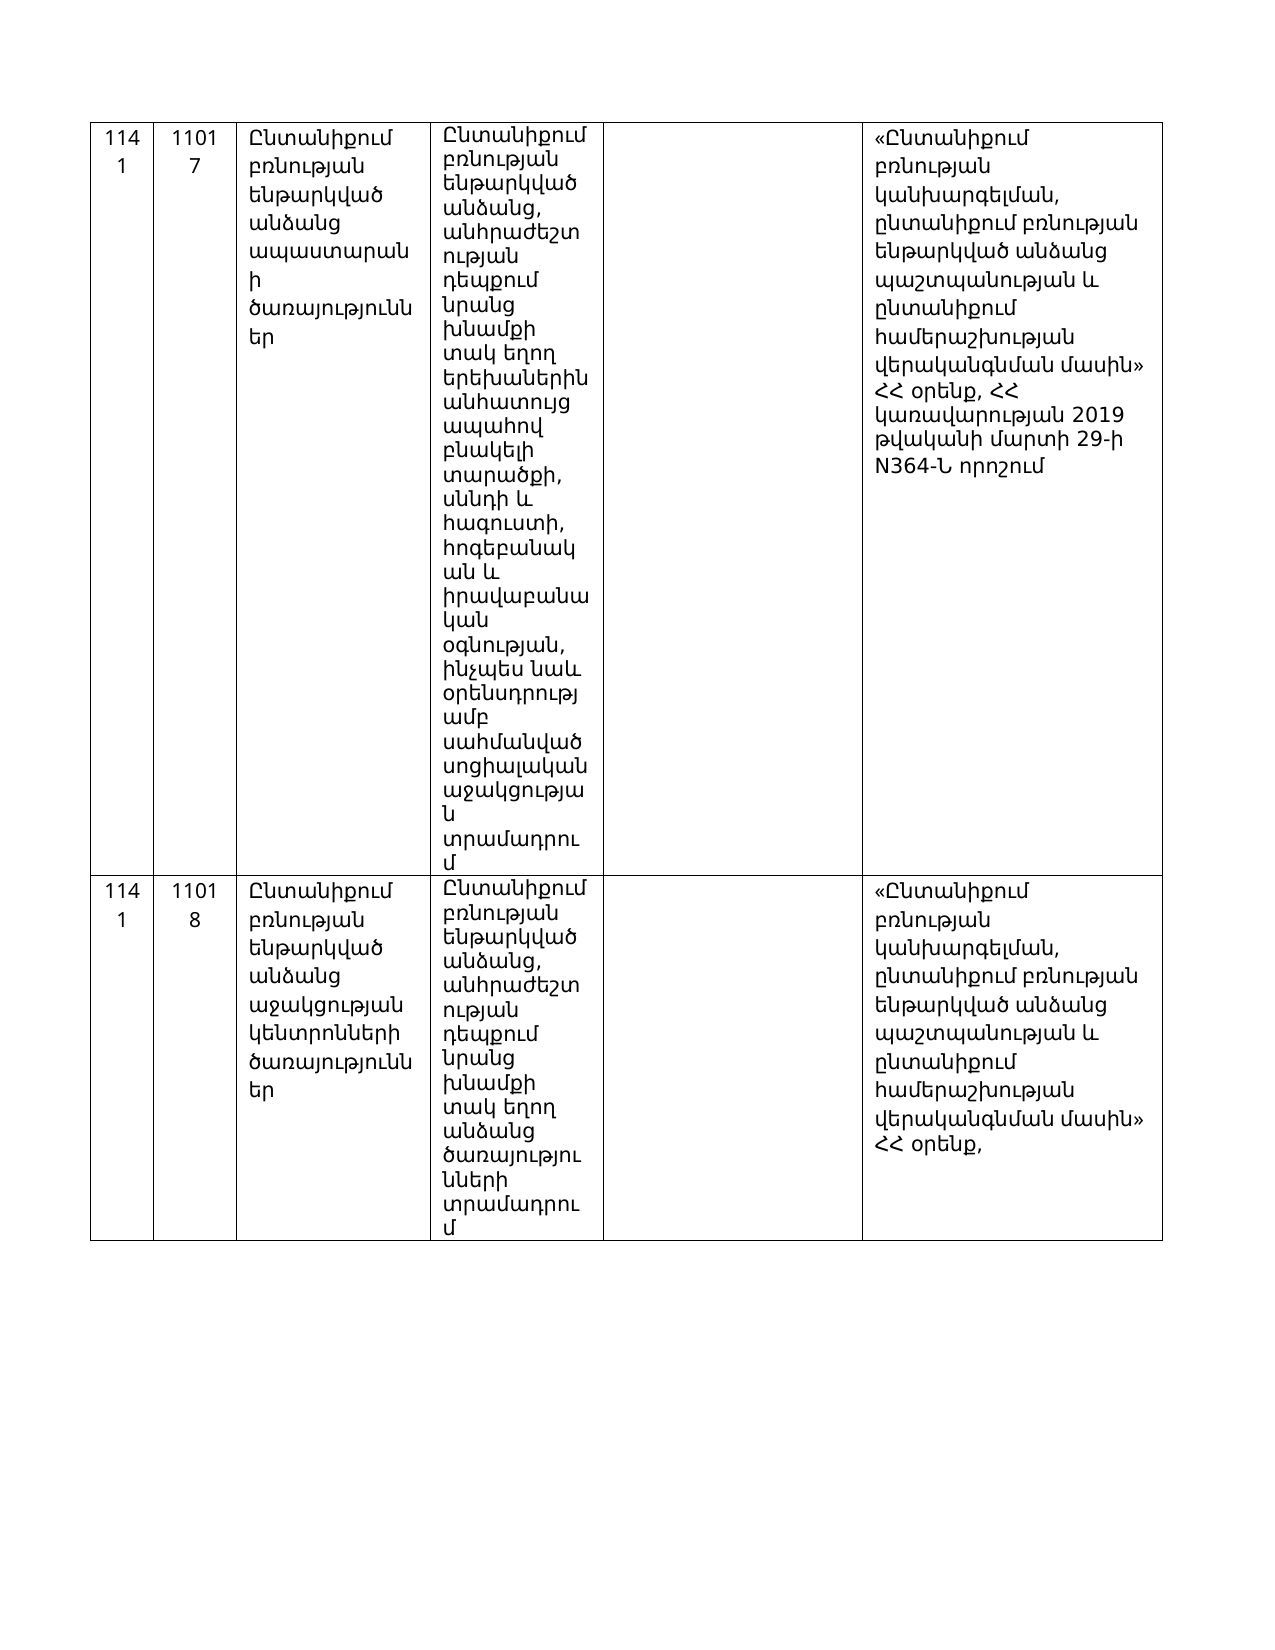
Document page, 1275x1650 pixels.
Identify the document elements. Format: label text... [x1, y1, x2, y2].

table_cell [604, 123, 862, 875]
table_cell Ընտանիքում բռնության ենթարկված անձանց, անհրաժեշտության դեպքում նրանց խնամքի տակ եղող երեխաներին անհատույց ապահով բնակելի տարածքի, սննդի և հագուստի, հոգեբանական և իրավաբանական օգնության, ինչպես նաև օրենսդրությամբ սահմանված սոցիալական աջակցության տրամադրում [431, 123, 603, 875]
table_cell [604, 876, 862, 1240]
table_cell «Ընտանիքում բռնության կանխարգելման, ընտանիքում բռնության ենթարկված անձանց պաշտպանության և ընտանիքում համերաշխության վերականգնման մասին» ՀՀ օրենք, [863, 876, 1162, 1240]
table_cell Ընտանիքում բռնության ենթարկված անձանց ապաստարանի ծառայություններ [237, 123, 430, 875]
table_cell 11017 [154, 123, 236, 875]
table_cell Ընտանիքում բռնության ենթարկված անձանց, անհրաժեշտության դեպքում նրանց խնամքի տակ եղող անձանց ծառայությունների տրամադրում [431, 876, 603, 1240]
table_cell «Ընտանիքում բռնության կանխարգելման, ընտանիքում բռնության ենթարկված անձանց պաշտպանության և ընտանիքում համերաշխության վերականգնման մասին» ՀՀ օրենք, ՀՀ կառավարության 2019 թվականի մարտի 29-ի N364-Ն որոշում [863, 123, 1162, 875]
table_cell 1141 [91, 123, 153, 875]
table_cell 1141 [91, 876, 153, 1240]
table_cell 11018 [154, 876, 236, 1240]
table_cell Ընտանիքում բռնության ենթարկված անձանց աջակցության կենտրոնների ծառայություններ [237, 876, 430, 1240]
